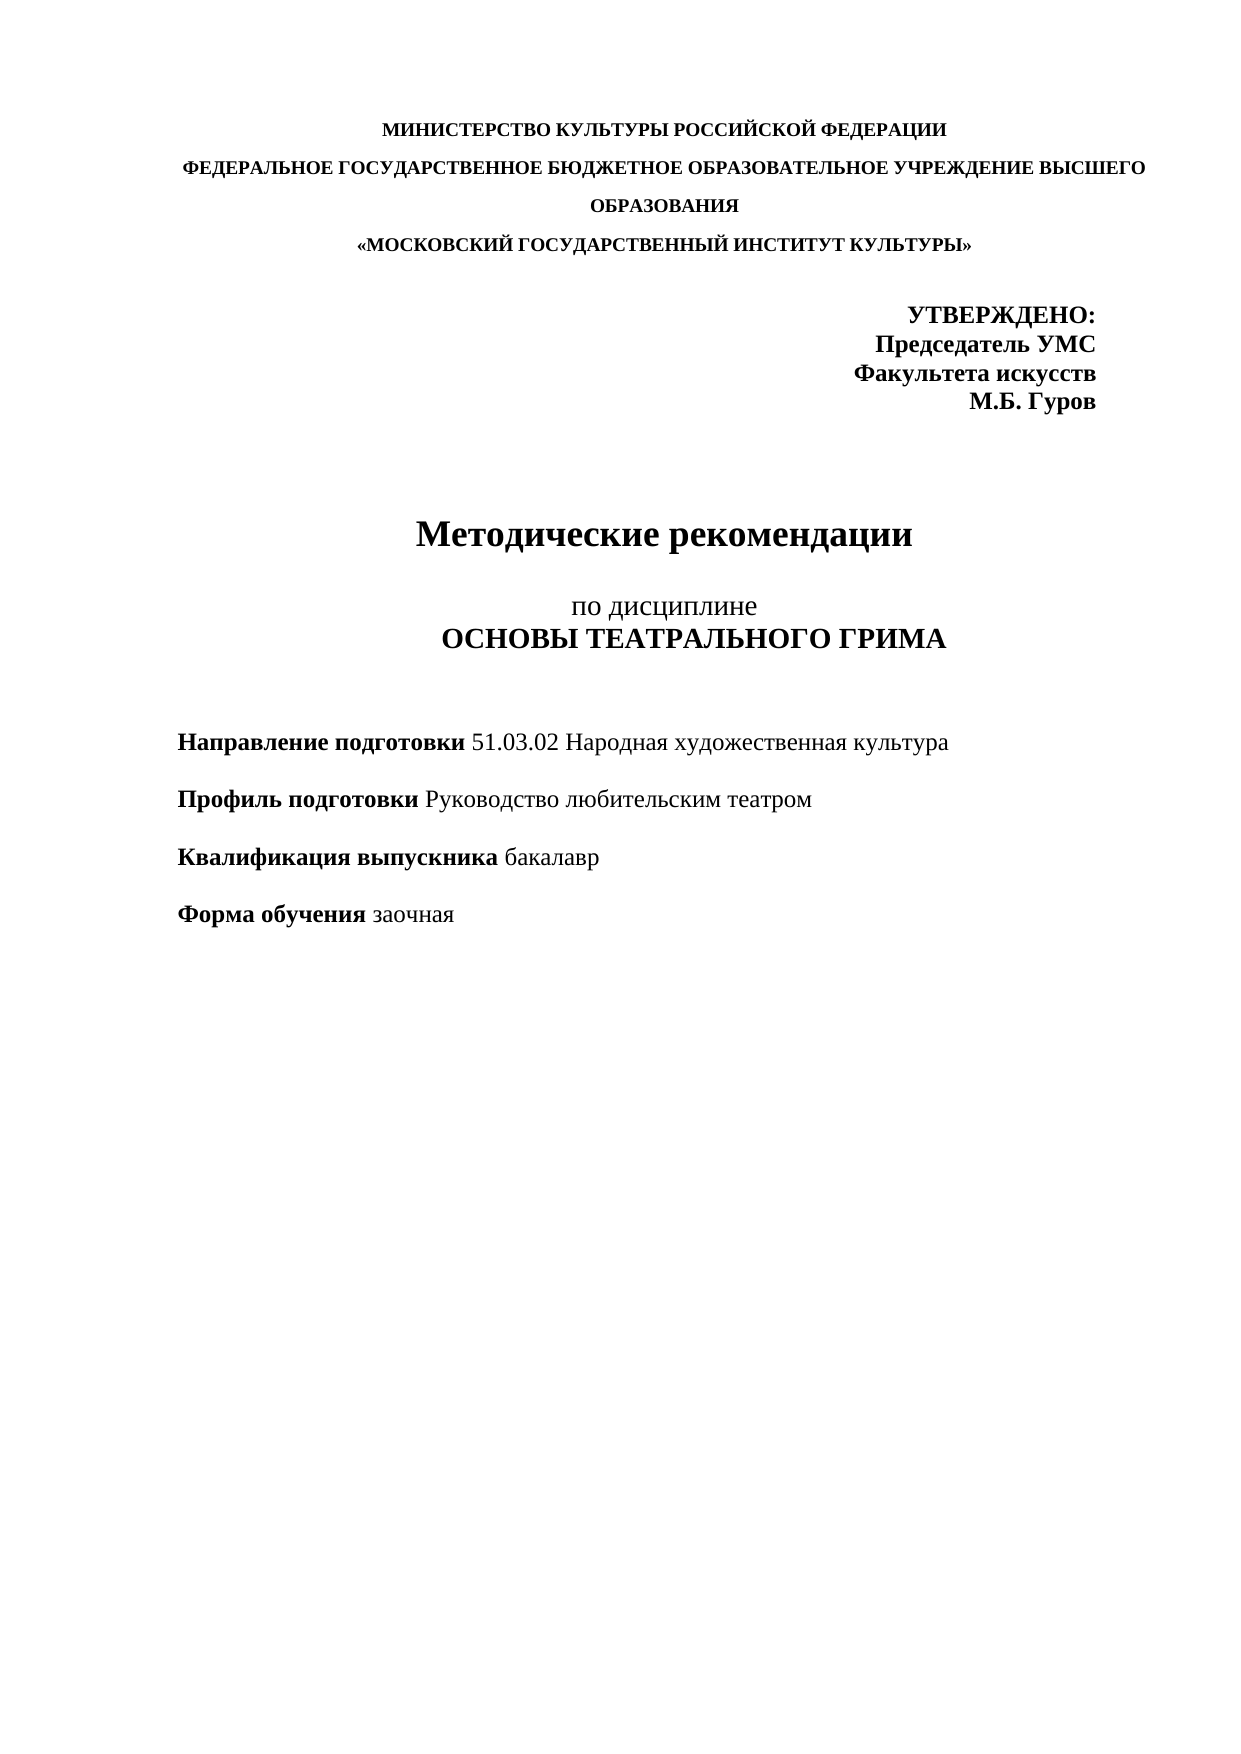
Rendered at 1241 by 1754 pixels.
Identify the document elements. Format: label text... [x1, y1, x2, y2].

table_header УТВЕРЖДЕНО: Председатель УМС Факультета искусств М.Б. Гуров [665, 300, 1107, 415]
text Профиль подготовки Руководство любительским театром [177, 784, 1152, 813]
text ОСНОВЫ ТЕАТРАЛЬНОГО ГРИМА [177, 621, 1152, 655]
text ФЕДЕРАЛЬНОЕ ГОСУДАРСТВЕННОЕ БЮДЖЕТНОЕ ОБРАЗОВАТЕЛЬНОЕ УЧРЕЖДЕНИЕ ВЫСШЕГО ОБРАЗОВАНИЯ [177, 156, 1152, 233]
text МИНИСТЕРСТВО КУЛЬТУРЫ РОССИЙСКОЙ ФЕДЕРАЦИИ [177, 118, 1152, 156]
text «МОСКОВСКИЙ ГОСУДАРСТВЕННЫЙ ИНСТИТУТ КУЛЬТУРЫ» [177, 233, 1152, 271]
text Форма обучения заочная [177, 899, 1152, 928]
text Квалификация выпускника бакалавр [177, 842, 1152, 871]
text по дисциплине [177, 588, 1152, 621]
text Методические рекомендации [177, 511, 1152, 554]
text Направление подготовки 51.03.02 Народная художественная культура [177, 727, 1152, 756]
